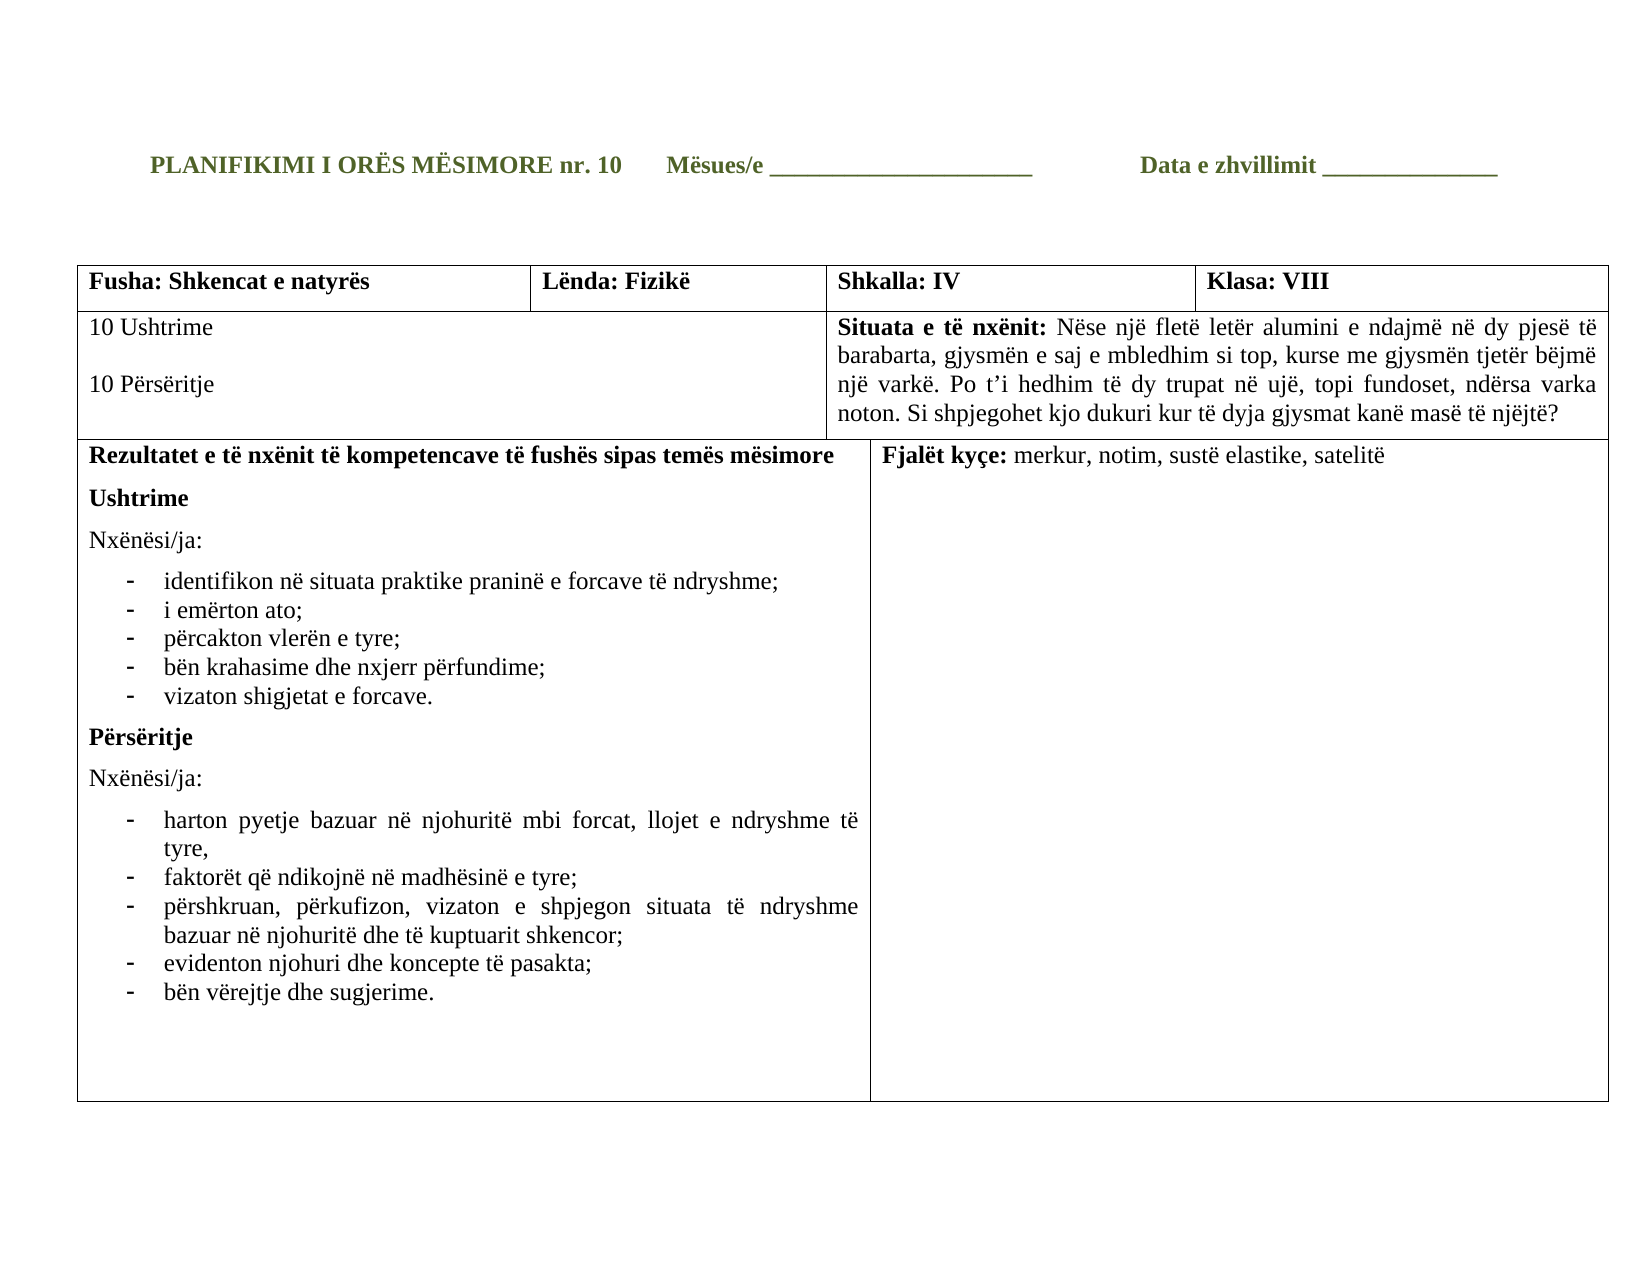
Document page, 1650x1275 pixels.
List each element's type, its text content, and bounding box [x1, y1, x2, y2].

table_header Klasa: VIII [1196, 266, 1608, 311]
table_cell Fjalët kyçe: merkur, notim, sustë elastike, satelitë [871, 440, 1608, 1101]
table_cell 10 Ushtrime 10 Përsëritje [78, 312, 826, 439]
table_header Lënda: Fizikë [531, 266, 826, 311]
table_cell Situata e të nxënit: Nëse një fletë letër alumini e ndajmë në dy pjesë të barabarta, gjysmën e saj e mbledhim si top, kurse me gjysmën tjetër bëjmë një varkë. Po t’i hedhim të dy trupat në ujë, topi fundoset, ndërsa varka noton. Si shpjegohet kjo dukuri kur të dyja gjysmat kanë masë të njëjtë? [827, 312, 1608, 439]
table_cell Rezultatet e të nxënit të kompetencave të fushës sipas temës mësimore Ushtrime Nxënësi/ja: identifikon në situata praktike praninë e forcave të ndryshme; i emërton ato; përcakton vlerën e tyre; bën krahasime dhe nxjerr përfundime; vizaton shigjetat e forcave. Përsëritje Nxënësi/ja: harton pyetje bazuar në njohuritë mbi forcat, llojet e ndryshme të tyre, faktorët që ndikojnë në madhësinë e tyre; përshkruan, përkufizon, vizaton e shpjegon situata të ndryshme bazuar në njohuritë dhe të kuptuarit shkencor; evidenton njohuri dhe koncepte të pasakta; bën vërejtje dhe sugjerime. [78, 440, 870, 1101]
text PLANIFIKIMI I ORËS MËSIMORE nr. 10 Mësues/e _____________________ Data e zhvillimit ______________ [150, 150, 1500, 179]
table_header Fusha: Shkencat e natyrës [78, 266, 530, 311]
table_header Shkalla: IV [827, 266, 1195, 311]
